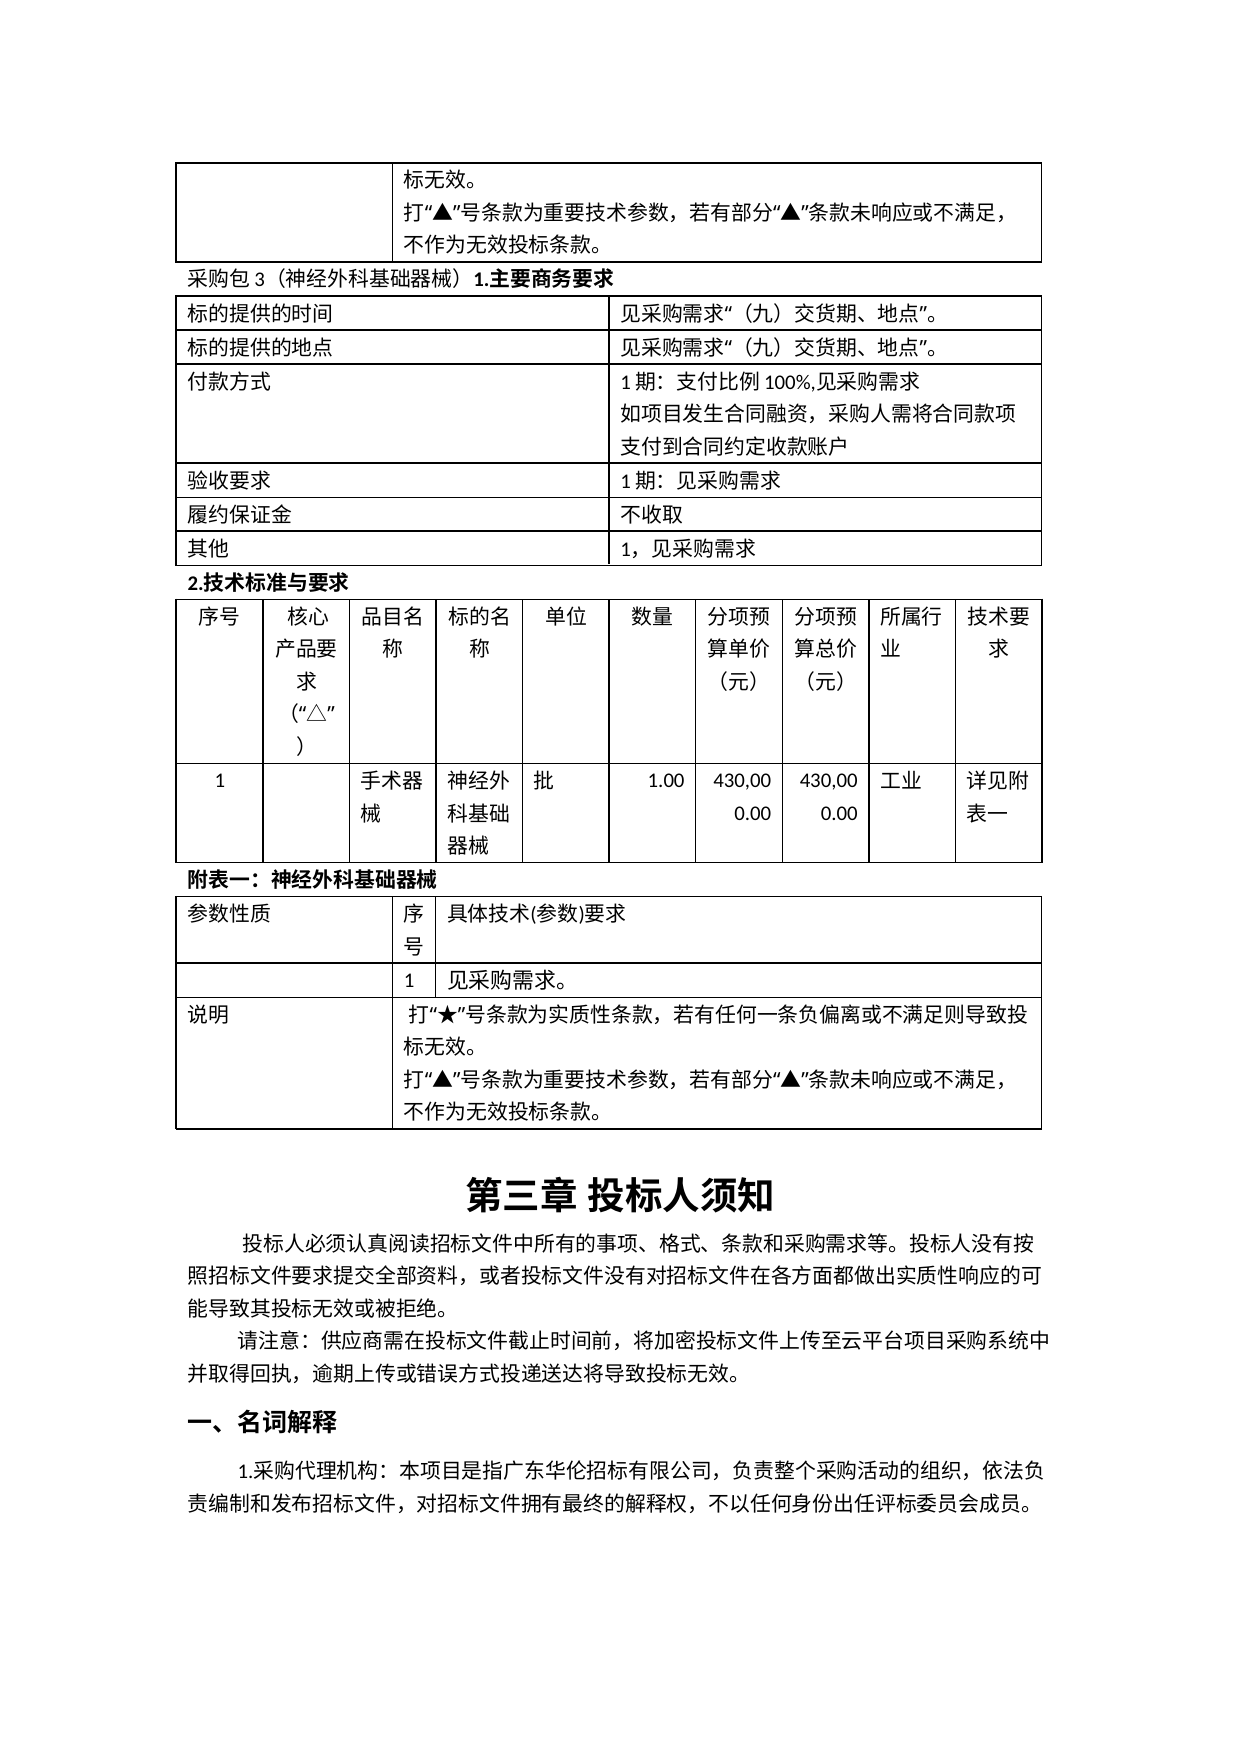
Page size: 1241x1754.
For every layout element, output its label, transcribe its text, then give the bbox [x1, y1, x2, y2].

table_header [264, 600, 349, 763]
text 采购包3（神经外科基础器械）1.主要商务要求 [187, 263, 1053, 295]
text 投标人必须认真阅读招标文件中所有的事项、格式、条款和采购需求等。投标人没有按照招标文件要求提交全部资料，或者投标文件没有对招标文件在各方面都做出实质性响应的可能导致其投标无效或被拒绝。 [187, 1227, 1053, 1324]
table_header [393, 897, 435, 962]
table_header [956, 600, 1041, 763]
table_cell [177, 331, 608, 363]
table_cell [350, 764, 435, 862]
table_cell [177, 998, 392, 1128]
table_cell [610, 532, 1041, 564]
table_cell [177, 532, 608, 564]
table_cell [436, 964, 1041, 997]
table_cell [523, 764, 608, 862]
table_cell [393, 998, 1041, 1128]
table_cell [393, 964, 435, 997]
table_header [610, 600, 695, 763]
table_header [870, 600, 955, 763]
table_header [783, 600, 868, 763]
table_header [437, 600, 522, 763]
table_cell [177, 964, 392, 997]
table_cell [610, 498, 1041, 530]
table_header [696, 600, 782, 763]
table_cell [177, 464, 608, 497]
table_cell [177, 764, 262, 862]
text 1.采购代理机构：本项目是指广东华伦招标有限公司，负责整个采购活动的组织，依法负责编制和发布招标文件，对招标文件拥有最终的解释权，不以任何身份出任评标委员会成员。 [187, 1454, 1053, 1519]
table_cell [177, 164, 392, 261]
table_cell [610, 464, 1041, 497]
text 2.技术标准与要求 [187, 566, 1053, 598]
text 第三章 投标人须知 [187, 1162, 1053, 1227]
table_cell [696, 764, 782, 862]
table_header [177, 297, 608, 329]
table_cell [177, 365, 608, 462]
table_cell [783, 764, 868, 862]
text 一、名词解释 [187, 1389, 1053, 1454]
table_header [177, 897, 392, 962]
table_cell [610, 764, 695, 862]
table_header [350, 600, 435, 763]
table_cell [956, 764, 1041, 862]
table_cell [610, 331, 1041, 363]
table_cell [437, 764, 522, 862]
text 请注意：供应商需在投标文件截止时间前，将加密投标文件上传至云平台项目采购系统中并取得回执，逾期上传或错误方式投递送达将导致投标无效。 [187, 1324, 1053, 1389]
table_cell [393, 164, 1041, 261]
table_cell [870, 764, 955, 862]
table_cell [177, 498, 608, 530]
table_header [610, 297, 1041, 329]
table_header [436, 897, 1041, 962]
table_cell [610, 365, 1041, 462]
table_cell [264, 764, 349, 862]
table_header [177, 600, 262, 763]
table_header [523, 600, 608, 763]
text 附表一：神经外科基础器械 [187, 863, 1053, 896]
